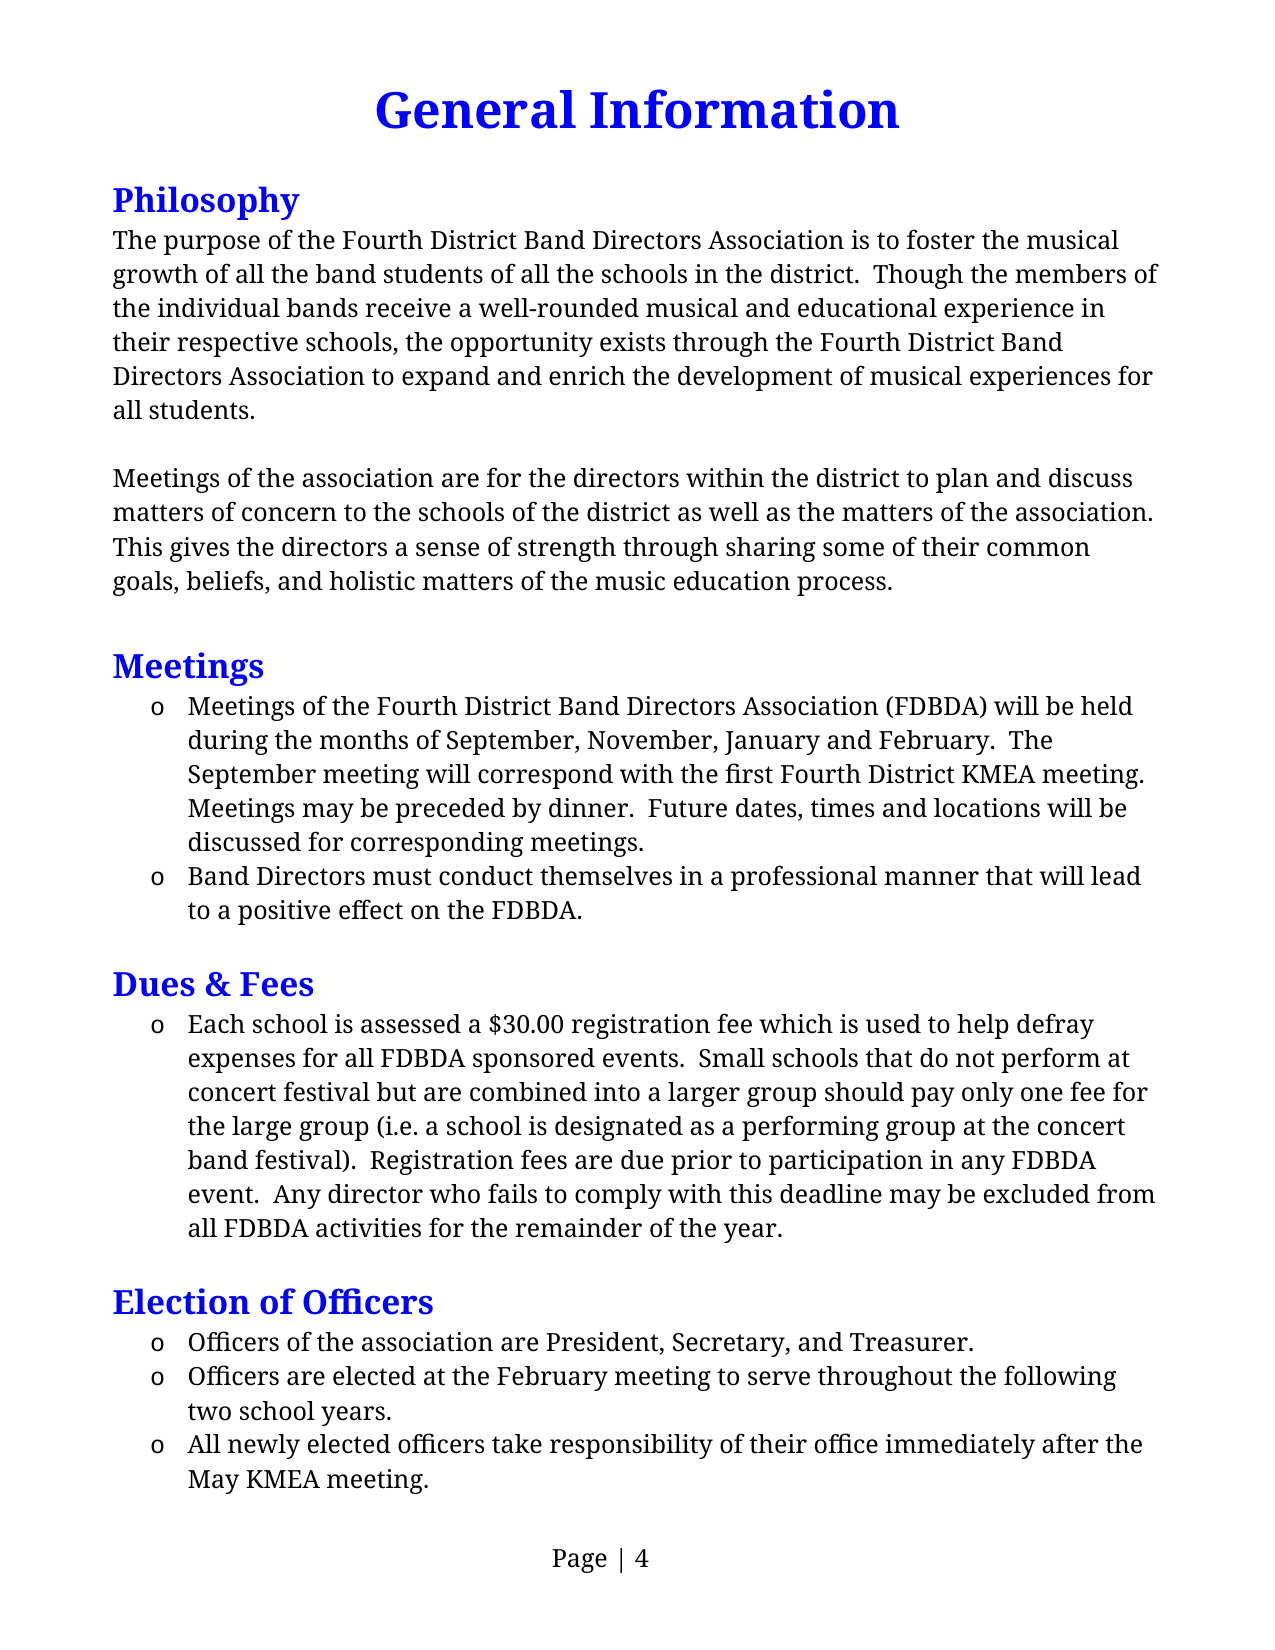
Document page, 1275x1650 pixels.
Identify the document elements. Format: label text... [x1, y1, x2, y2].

list Officers are elected at the February meeting to serve throughout the following two school years. [150, 1359, 1162, 1427]
list Band Directors must conduct themselves in a professional manner that will lead to a positive effect on the FDBDA. [150, 859, 1162, 927]
text The purpose of the Fourth District Band Directors Association is to foster the musical growth of all the band students of all the schools in the district. Though the members of the individual bands receive a well-rounded musical and educational experience in their respective schools, the opportunity exists through the Fourth District Band Directors Association to expand and enrich the development of musical experiences for all students. [112, 223, 1162, 427]
list Officers of the association are President, Secretary, and Treasurer. [150, 1324, 1162, 1359]
text Meetings of the association are for the directors within the district to plan and discuss matters of concern to the schools of the district as well as the matters of the association. This gives the directors a sense of strength through sharing some of their common goals, beliefs, and holistic matters of the music education process. [112, 461, 1162, 597]
list Meetings of the Fourth District Band Directors Association (FDBDA) will be held during the months of September, November, January and February. The September meeting will correspond with the first Fourth District KMEA meeting. Meetings may be preceded by dinner. Future dates, times and locations will be discussed for corresponding meetings. [150, 688, 1162, 859]
list Each school is assessed a $30.00 registration fee which is used to help defray expenses for all FDBDA sponsored events. Small schools that do not perform at concert festival but are combined into a larger group should pay only one fee for the large group (i.e. a school is designated as a performing group at the concert band festival). Registration fees are due prior to participation in any FDBDA event. Any director who fails to comply with this deadline may be excluded from all FDBDA activities for the remainder of the year. [150, 1006, 1162, 1245]
subtitle Philosophy [112, 177, 1162, 223]
subtitle Election of Officers [112, 1279, 1162, 1324]
list All newly elected officers take responsibility of their office immediately after the May KMEA meeting. [150, 1427, 1162, 1496]
subtitle Meetings [112, 643, 1162, 688]
subtitle General Information [112, 75, 1162, 143]
subtitle Dues & Fees [112, 961, 1162, 1006]
